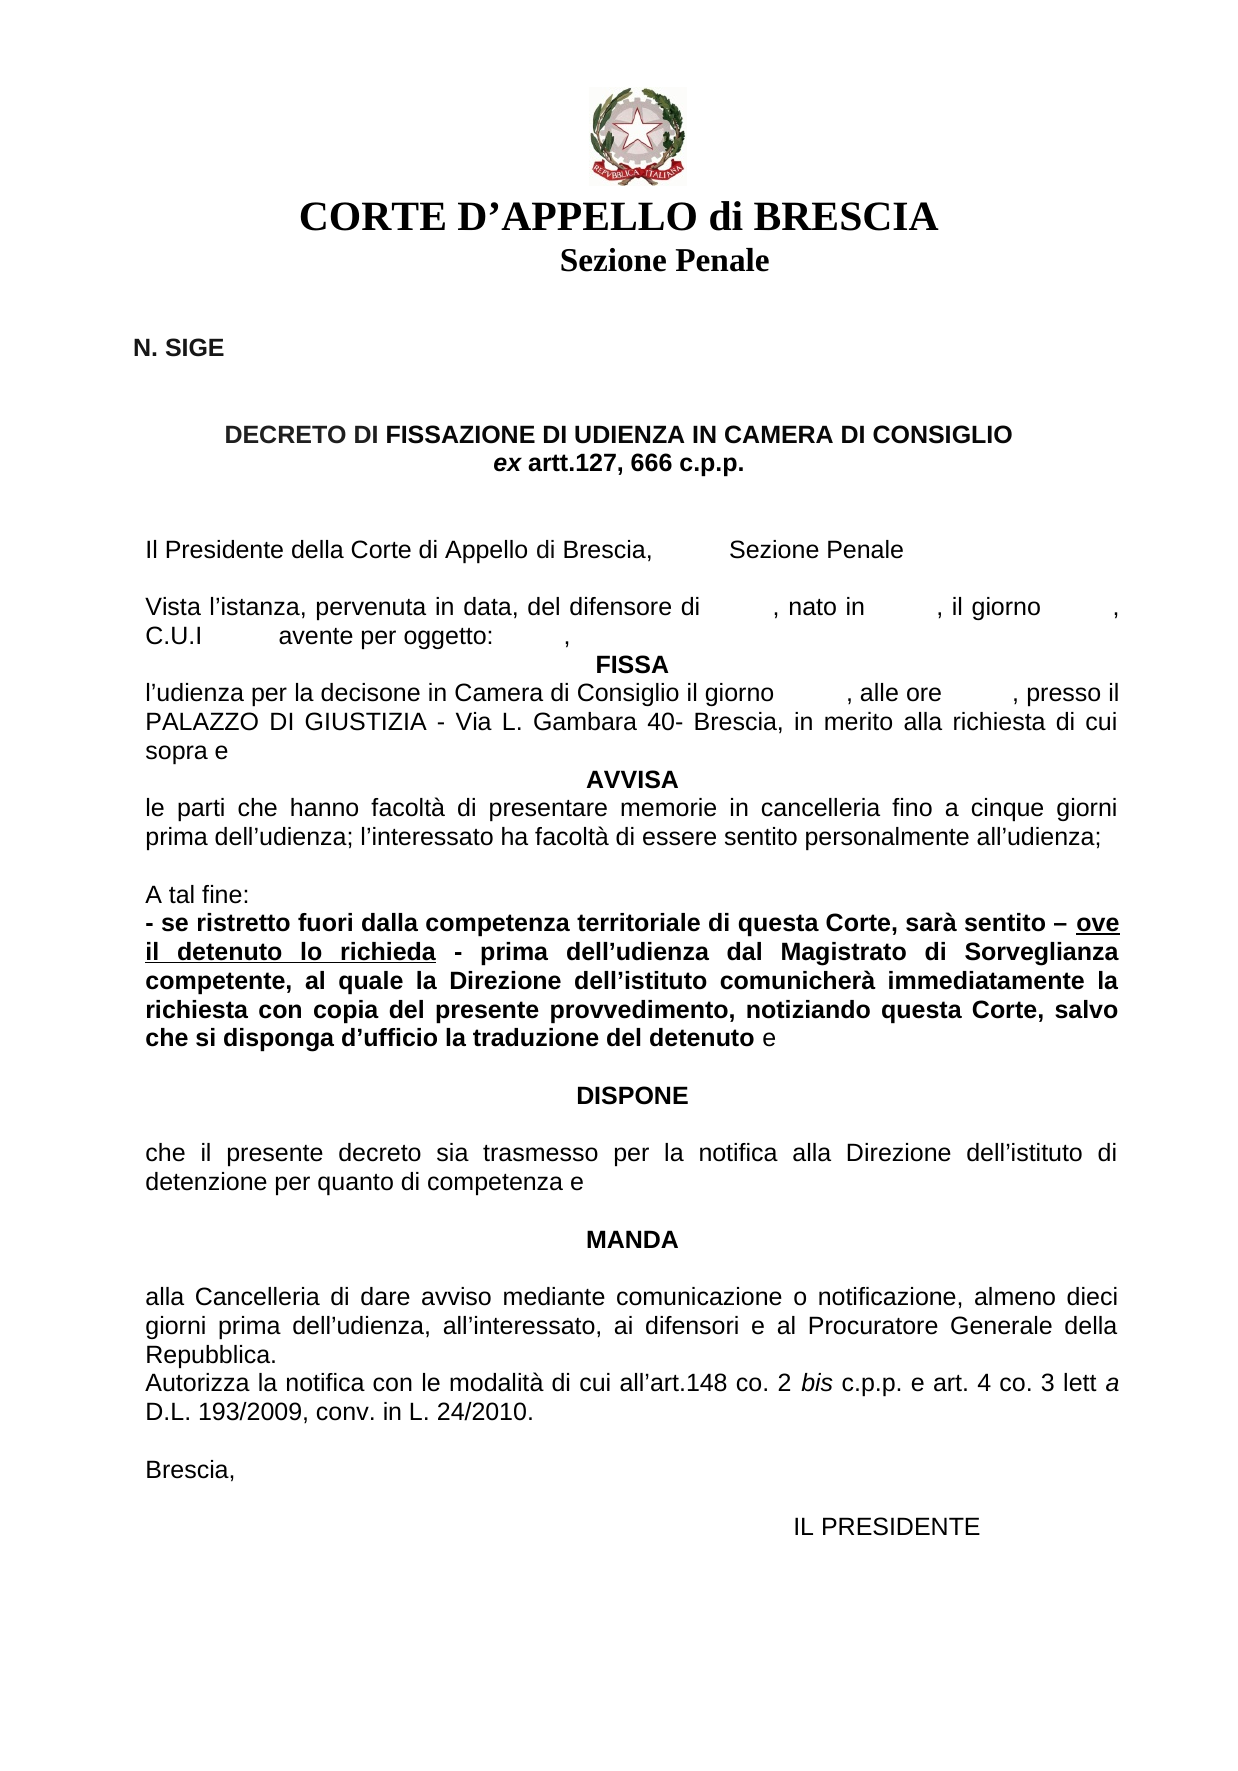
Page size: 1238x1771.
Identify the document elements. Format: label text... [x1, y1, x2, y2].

text Brescia, [145, 1454, 1119, 1483]
text MANDA [145, 1224, 1119, 1253]
text Autorizza la notifica con le modalità di cui all’art.148 co. 2 bis c.p.p. e art. 4 co. 3 lett a D.L. 193/2009, conv. in L. 24/2010. [145, 1368, 1119, 1426]
text ex artt.127, 666 c.p.p. [118, 448, 1119, 477]
text Sezione Penale [118, 240, 1119, 278]
text alla Cancelleria di dare avviso mediante comunicazione o notificazione, almeno dieci giorni prima dell’udienza, all’interessato, ai difensori e al Procuratore Generale della Repubblica. [145, 1282, 1119, 1368]
text IL PRESIDENTE [145, 1512, 1119, 1541]
text DISPONE [145, 1081, 1119, 1109]
text A tal fine: [145, 879, 1119, 908]
text N. SIGE [133, 333, 1119, 362]
text FISSA [145, 649, 1119, 678]
text - se ristretto fuori dalla competenza territoriale di questa Corte, sarà sentito – ove il detenuto lo richieda - prima dell’udienza dal Magistrato di Sorveglianza competente, al quale la Direzione dell’istituto comunicherà immediatamente la richiesta con copia del presente provvedimento, notiziando questa Corte, salvo che si disponga d’ufficio la traduzione del detenuto e [145, 908, 1119, 1052]
text Il Presidente della Corte di Appello di Brescia, Sezione Penale [145, 534, 1119, 563]
text che il presente decreto sia trasmesso per la notifica alla Direzione dell’istituto di detenzione per quanto di competenza e [145, 1138, 1119, 1196]
picture [588, 87, 687, 186]
text le parti che hanno facoltà di presentare memorie in cancelleria fino a cinque giorni prima dell’udienza; l’interessato ha facoltà di essere sentito personalmente all’udienza; [145, 793, 1119, 851]
text Decreto di fissazione di udienza in camera di consiglio [118, 419, 1119, 448]
text Vista l’istanza, pervenuta in data, del difensore di , nato in , il giorno , C.U.I avente per oggetto: , [145, 592, 1119, 649]
text CORTE D’APPELLO di BRESCIA [118, 192, 1119, 240]
text AVVISA [145, 764, 1119, 793]
text l’udienza per la decisone in Camera di Consiglio il giorno , alle ore , presso il PALAZZO DI GIUSTIZIA - Via L. Gambara 40- Brescia, in merito alla richiesta di cui sopra e [145, 678, 1119, 764]
